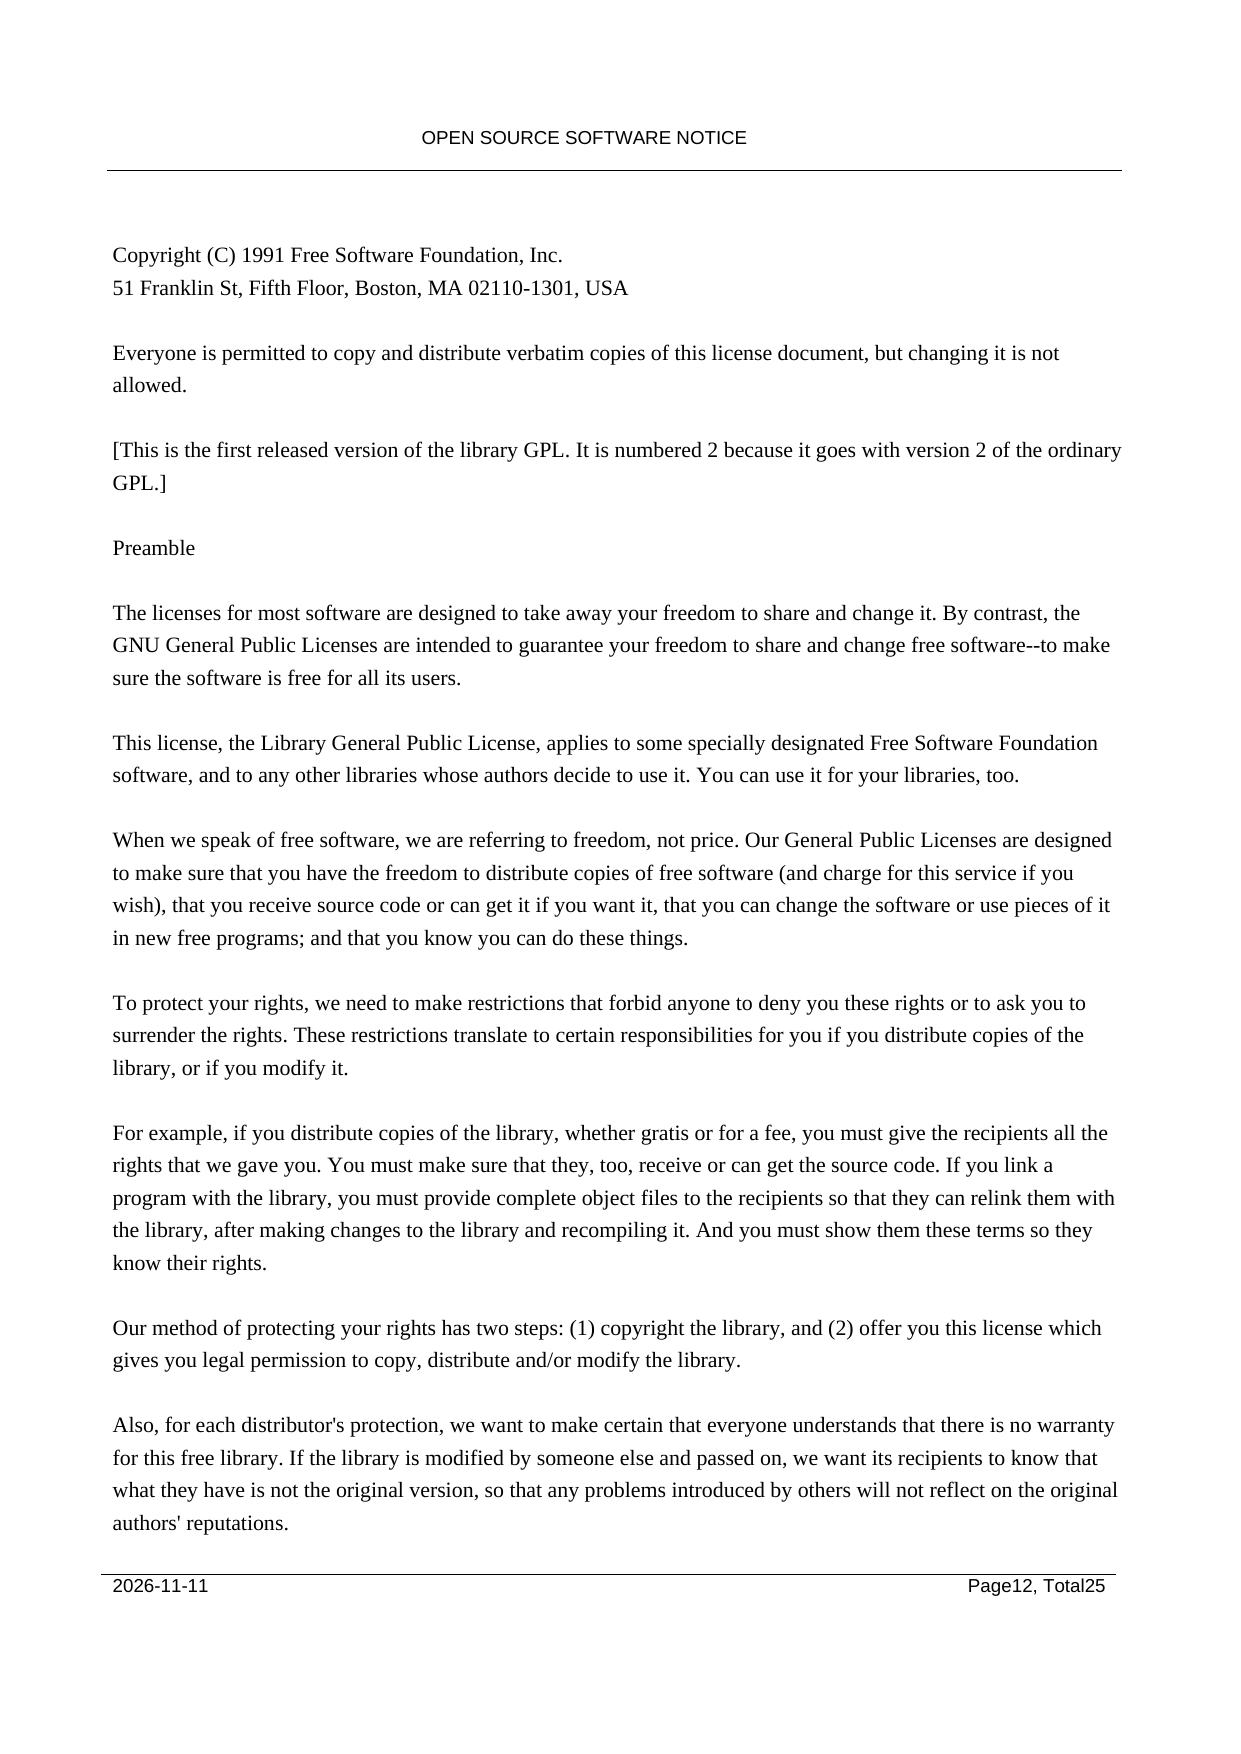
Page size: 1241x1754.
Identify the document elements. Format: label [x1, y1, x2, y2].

text [112, 206, 1128, 1539]
